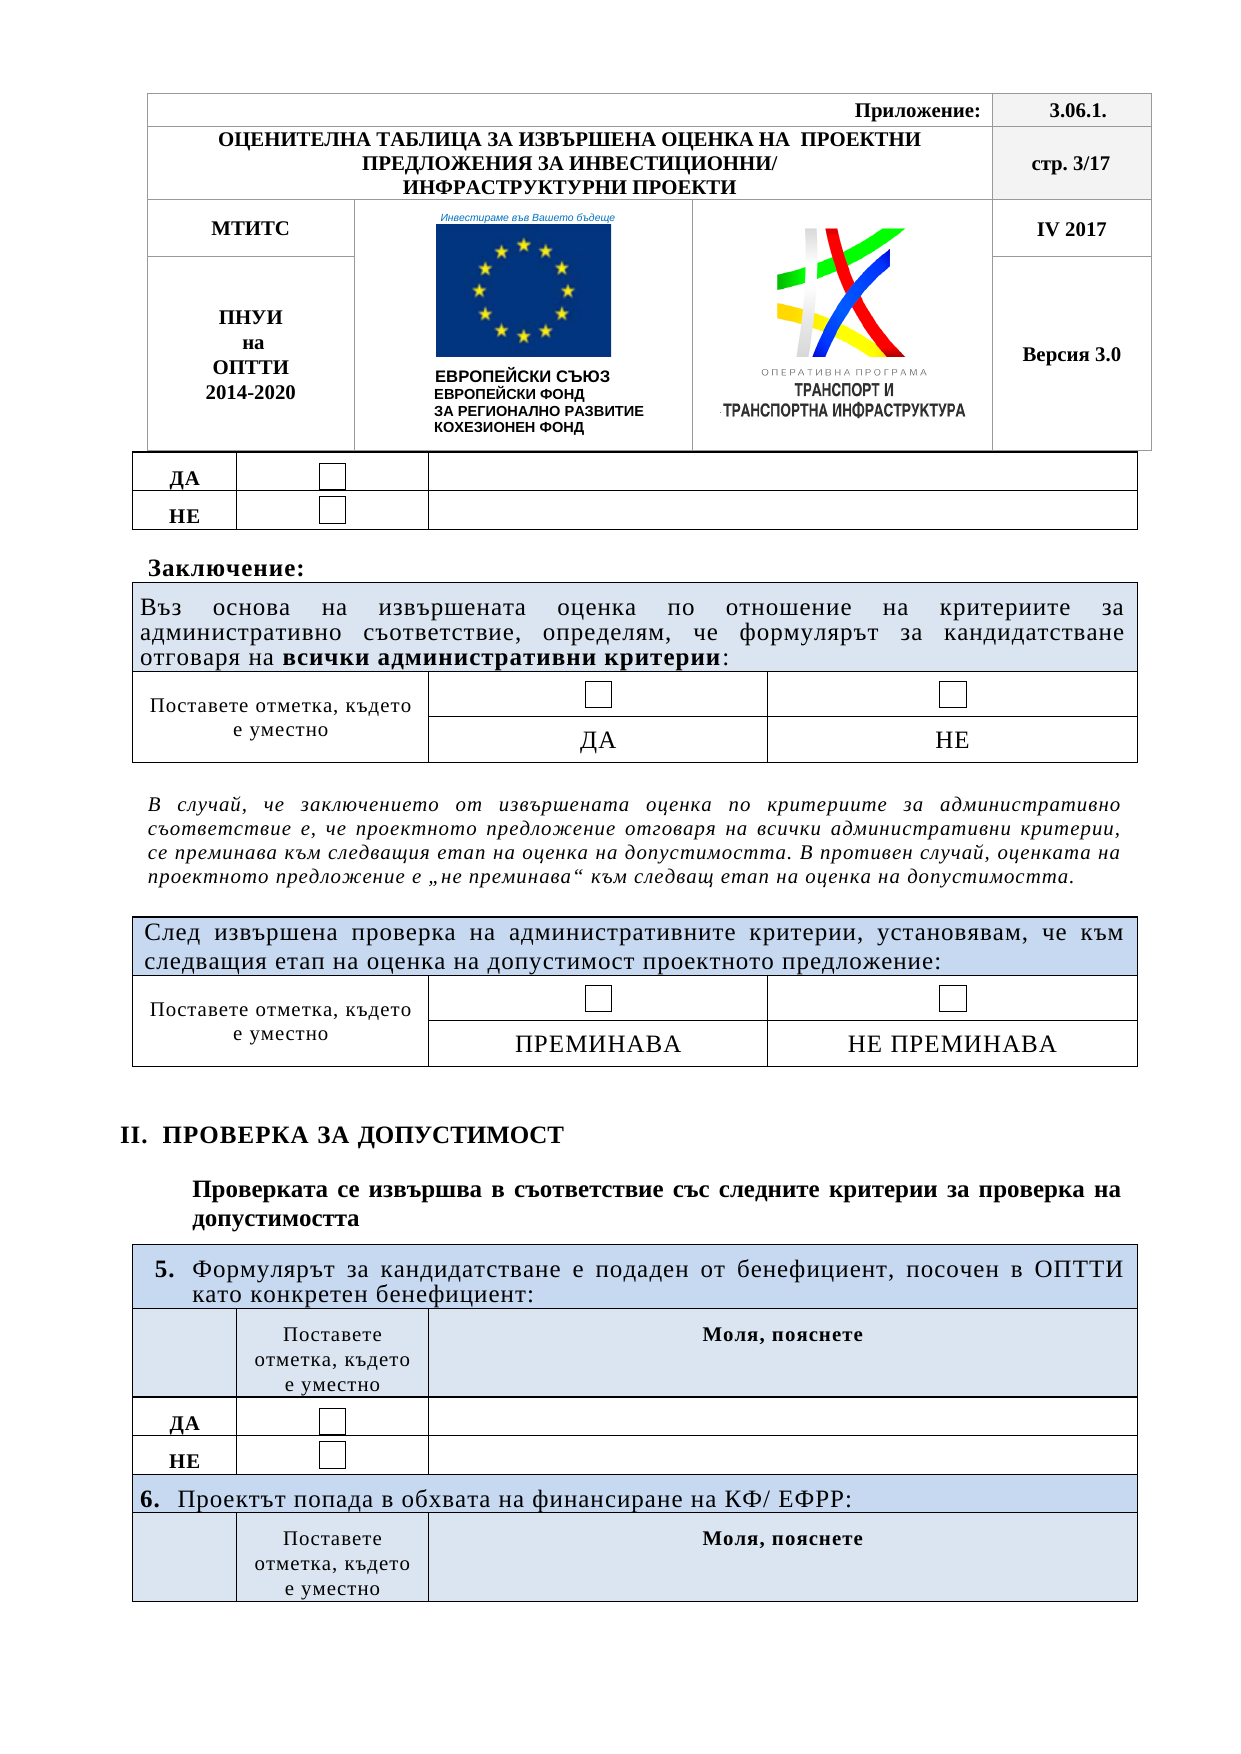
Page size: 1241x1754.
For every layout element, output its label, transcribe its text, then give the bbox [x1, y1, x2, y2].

table_cell [429, 491, 1137, 528]
table_cell НЕ ПРЕМИНАВА [768, 1021, 1137, 1066]
table_cell ДА [133, 453, 236, 490]
picture [706, 227, 979, 423]
table_cell ДА [133, 1398, 236, 1435]
text Заключение: [148, 553, 1122, 582]
table_cell [429, 976, 767, 1020]
table_cell [429, 1436, 1137, 1473]
text В случай, че заключението от извършената оценка по критериите за административно съответствие е, че проектното предложение отговаря на всички административни критерии, се преминава към следващия етап на оценка на допустимостта. В противен случай, оценката на проектното предложение е „не преминава“ към следващ етап на оценка на допустимостта. [148, 791, 1122, 888]
table_cell Поставете отметка, където е уместно [237, 1513, 428, 1601]
table_cell Проектът попада в обхвата на финансиране на КФ/ ЕФРР: [133, 1475, 1137, 1512]
table_cell [429, 1398, 1137, 1435]
table_cell Поставете отметка, където е уместно [133, 672, 428, 762]
table_cell [768, 976, 1137, 1020]
table_cell [768, 672, 1137, 716]
table_cell Моля, пояснете [429, 1309, 1137, 1396]
table_cell Поставете отметка, където е уместно [237, 1309, 428, 1396]
table_cell [237, 453, 428, 490]
table_cell Поставете отметка, където е уместно [133, 976, 428, 1066]
table_cell НЕ [133, 491, 236, 528]
table_cell НЕ [133, 1436, 236, 1473]
table_cell [133, 1513, 236, 1601]
table_cell [429, 453, 1137, 490]
table_cell [133, 1309, 236, 1396]
picture [436, 224, 612, 357]
table_header След извършена проверка на административните критерии, установявам, че към следващия етап на оценка на допустимост проектното предложение: [133, 918, 1137, 975]
table_cell [237, 1436, 428, 1473]
table_cell НЕ [768, 717, 1137, 762]
table_header Формулярът за кандидатстване е подаден от бенефициент, посочен в ОПТТИ като конкретен бенефициент: [133, 1245, 1137, 1308]
table_cell [237, 1398, 428, 1435]
table_cell ДА [429, 717, 767, 762]
text Проверката се извършва в съответствие със следните критерии за проверка на допустимостта [192, 1174, 1122, 1232]
table_header Въз основа на извършената оценка по отношение на критериите за административно съответствие, определям, че формулярът за кандидатстване отговаря на всички административни критерии: [133, 583, 1137, 671]
table_cell ПРЕМИНАВА [429, 1021, 767, 1066]
list ПРОВЕРКА ЗА ДОПУСТИМОСТ [148, 1121, 1122, 1149]
table_cell [429, 672, 767, 716]
table_cell [237, 491, 428, 528]
table_cell Моля, пояснете [429, 1513, 1137, 1601]
